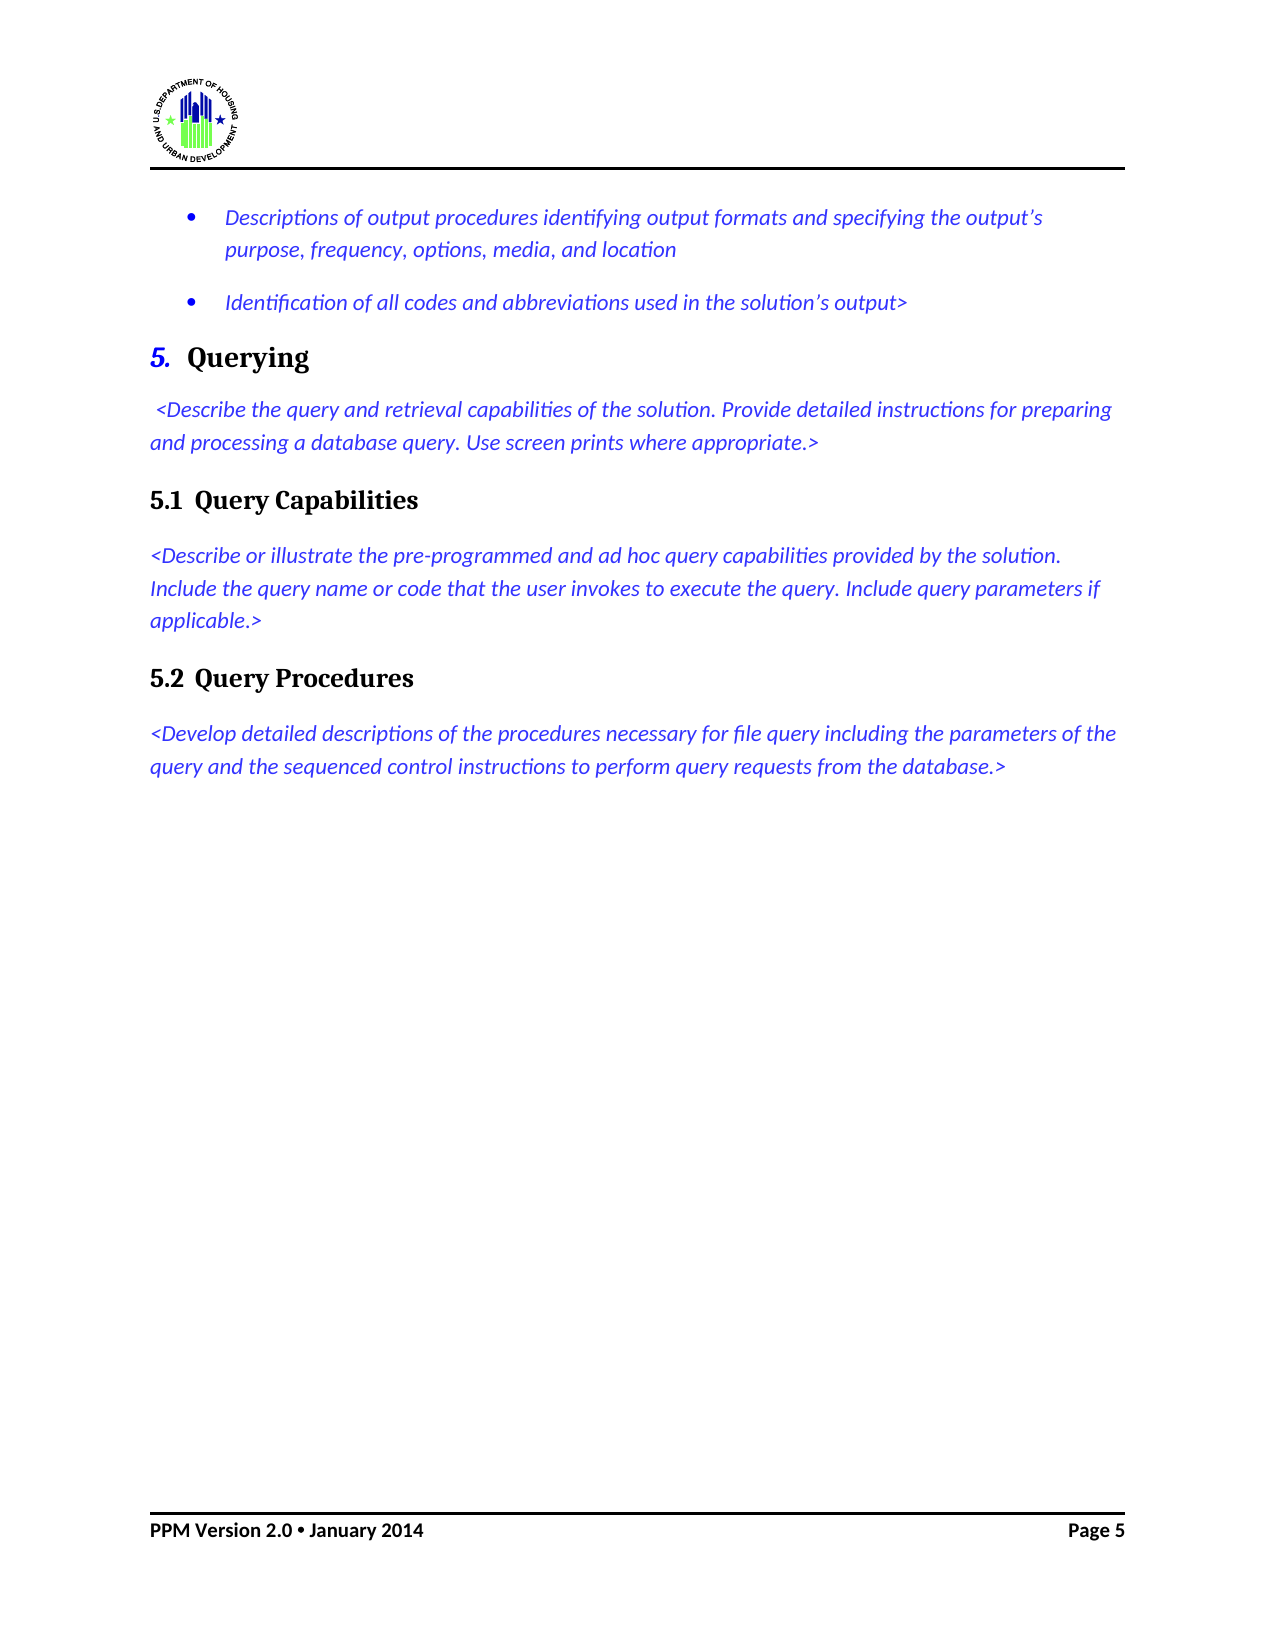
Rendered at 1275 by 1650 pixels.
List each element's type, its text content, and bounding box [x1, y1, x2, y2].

text <Develop detailed descriptions of the procedures necessary for file query including the parameters of the query and the sequenced control instructions to perform query requests from the database.> [150, 719, 1125, 780]
subtitle Query Procedures [150, 663, 1125, 694]
text <Describe the query and retrieval capabilities of the solution. Provide detailed instructions for preparing and processing a database query. Use screen prints where appropriate.> [150, 396, 1125, 456]
text Descriptions of output procedures identifying output formats and specifying the output’s purpose, frequency, options, media, and location [187, 203, 1125, 263]
text Identification of all codes and abbreviations used in the solution’s output> [187, 288, 1125, 316]
subtitle Query Capabilities [150, 485, 1125, 516]
list Querying [150, 341, 1125, 375]
text <Describe or illustrate the pre-programmed and ad hoc query capabilities provided by the solution. Include the query name or code that the user invokes to execute the query. Include query parameters if applicable.> [150, 541, 1125, 634]
